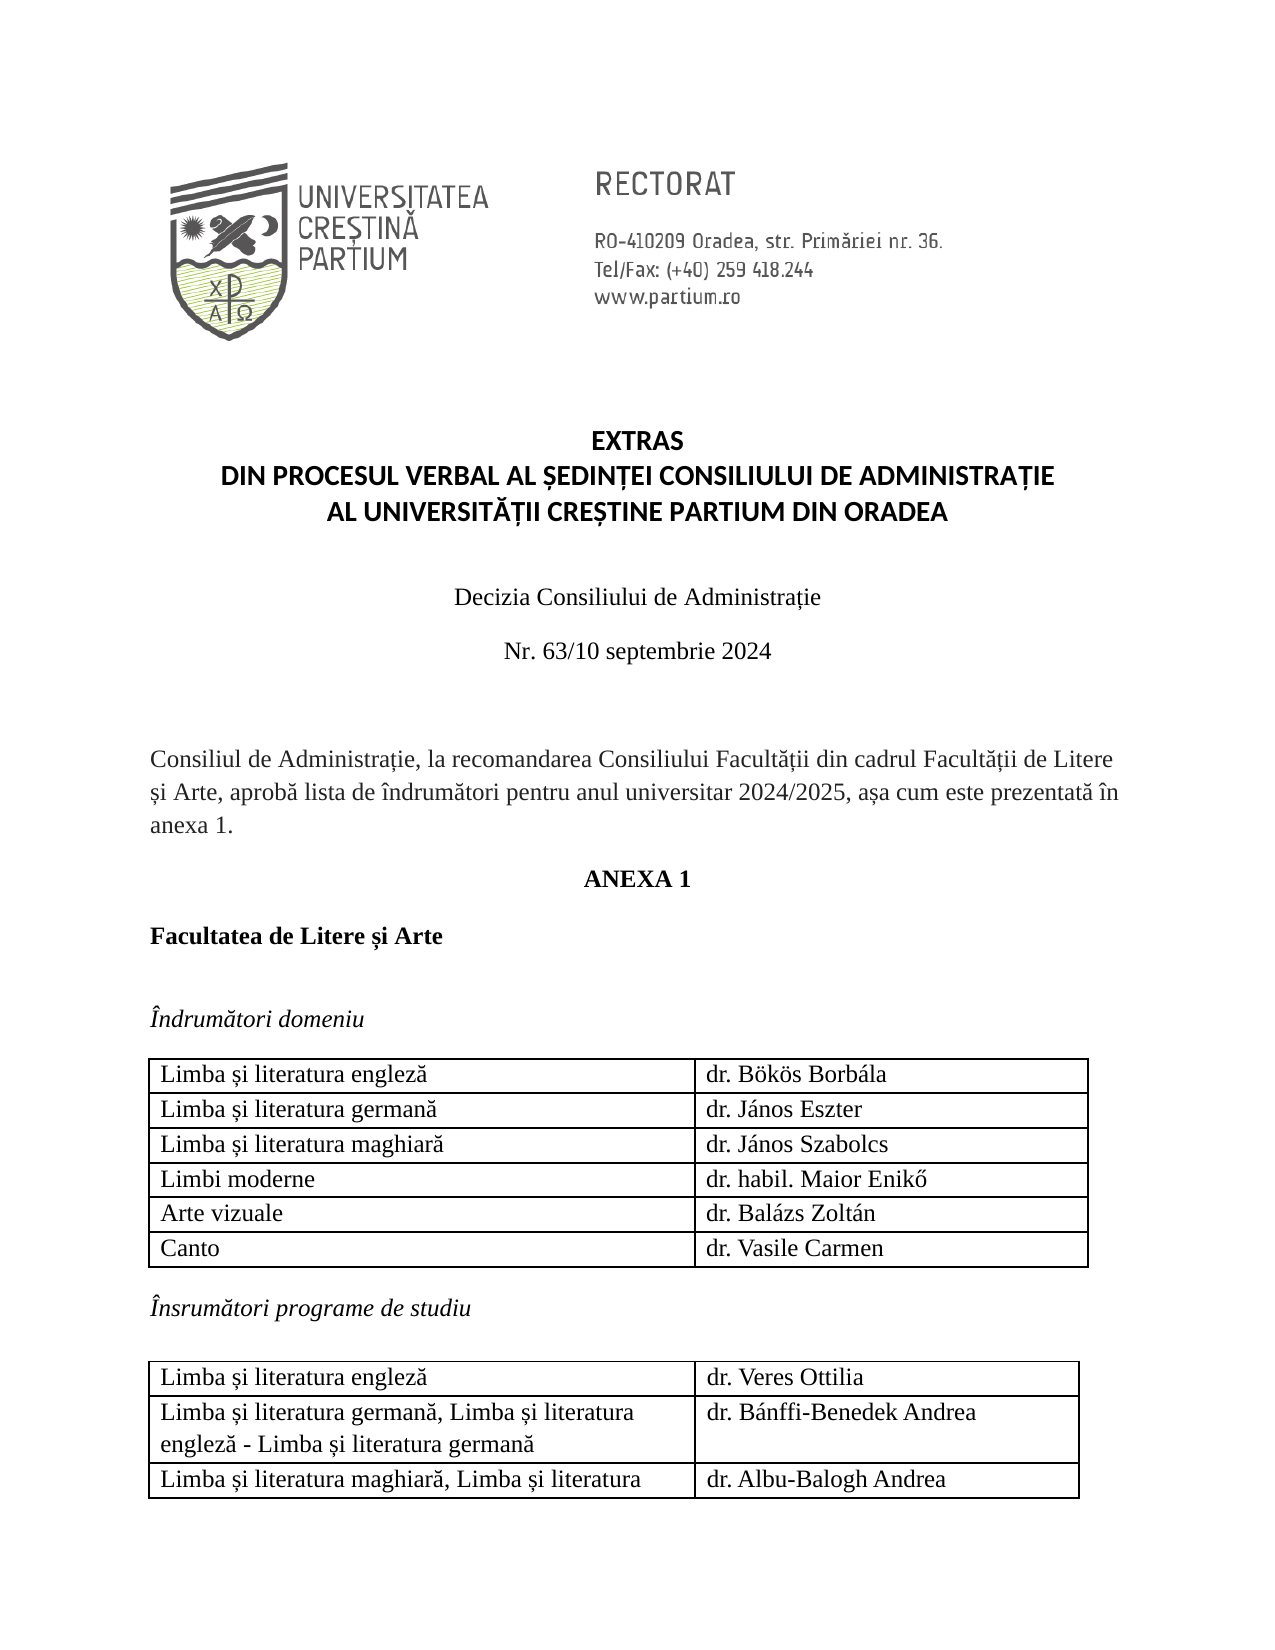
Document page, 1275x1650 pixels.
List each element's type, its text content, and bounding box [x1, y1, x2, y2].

table_cell dr. János Eszter [696, 1094, 1087, 1127]
table_cell Canto [150, 1233, 694, 1266]
title DIN PROCESUL VERBAL AL ŞEDINŢEI CONSILIULUI DE ADMINISTRAȚIE [150, 457, 1125, 493]
table_cell dr. Balázs Zoltán [696, 1198, 1087, 1231]
table_header Limba și literatura engleză [150, 1060, 694, 1092]
table_cell dr. Vasile Carmen [696, 1233, 1087, 1266]
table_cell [696, 1464, 1078, 1497]
table_header dr. Bökös Borbála [696, 1060, 1087, 1092]
text Facultatea de Litere și Arte [150, 921, 1125, 950]
title EXTRAS [150, 422, 1125, 457]
table_cell dr. habil. Maior Enikő [696, 1164, 1087, 1196]
text Îndrumători domeniu [150, 1004, 1125, 1032]
title AL UNIVERSITĂŢII CREŞTINE PARTIUM DIN ORADEA [150, 493, 1125, 528]
text Consiliul de Administrație, la recomandarea Consiliului Facultății din cadrul Facultății de Litere și Arte, aprobă lista de îndrumători pentru anul universitar 2024/2025, așa cum este prezentată în anexa 1. [150, 744, 1125, 839]
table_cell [150, 1464, 694, 1497]
table_cell Limba și literatura germană [150, 1094, 694, 1127]
table_cell Arte vizuale [150, 1198, 694, 1231]
picture [150, 150, 1130, 361]
table_header dr. Veres Ottilia [696, 1362, 1078, 1394]
table_cell Limbi moderne [150, 1164, 694, 1196]
table_cell Limba și literatura germană, Limba și literatura engleză - Limba și literatura germană [150, 1397, 694, 1462]
text Însrumători programe de studiu [150, 1293, 1125, 1321]
text Decizia Consiliului de Administrație [150, 582, 1125, 611]
table_header Limba și literatura engleză [150, 1362, 694, 1394]
text ANEXA 1 [150, 864, 1125, 892]
table_cell dr. Bánffi-Benedek Andrea [696, 1397, 1078, 1462]
table_cell Limba și literatura maghiară [150, 1129, 694, 1162]
text Nr. 63/10 septembrie 2024 [150, 636, 1125, 665]
table_cell dr. János Szabolcs [696, 1129, 1087, 1162]
